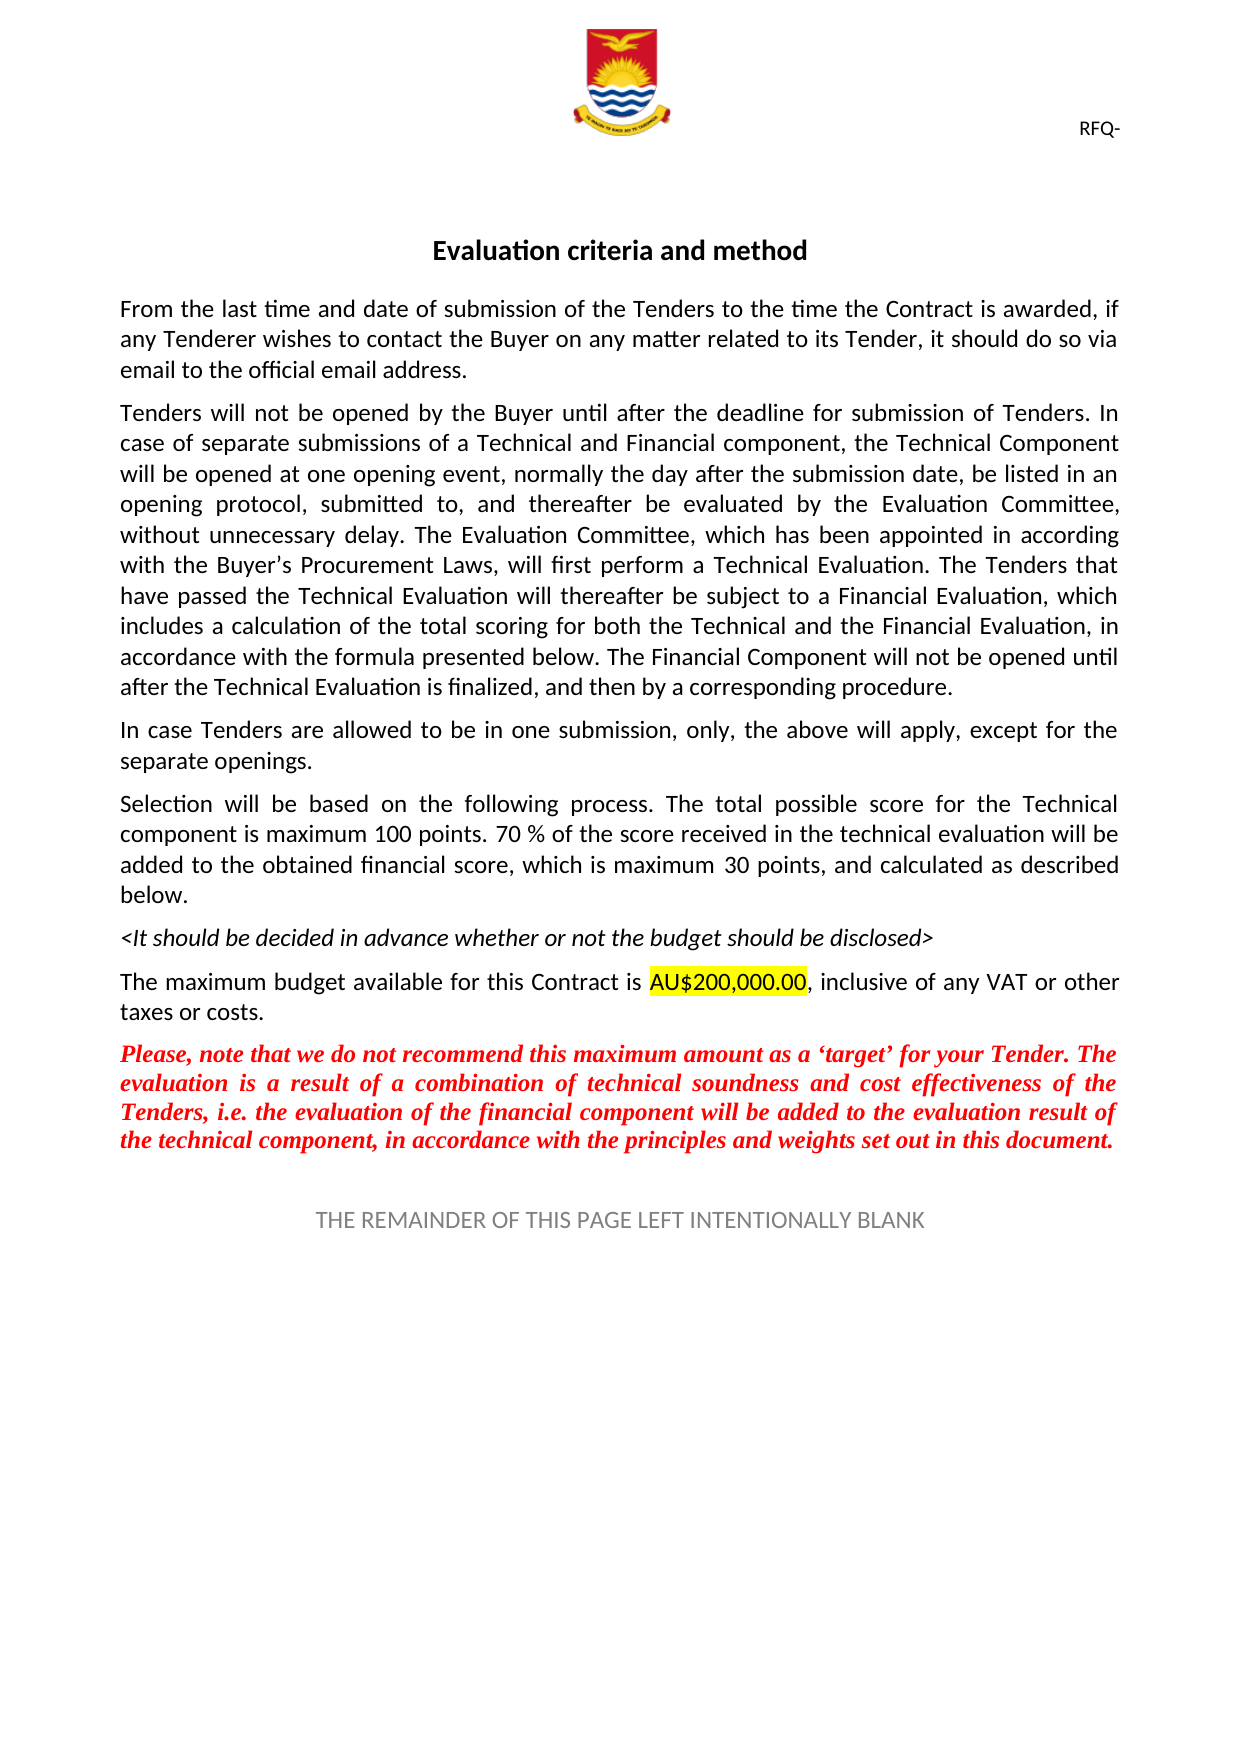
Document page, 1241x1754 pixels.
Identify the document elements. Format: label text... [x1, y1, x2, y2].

text <It should be decided in advance whether or not the budget should be disclosed> [120, 923, 1120, 953]
text In case Tenders are allowed to be in one submission, only, the above will apply, except for the separate openings. [120, 714, 1120, 776]
picture [573, 29, 671, 136]
text The maximum budget available for this Contract is AU$200,000.00, inclusive of any VAT or other taxes or costs. [120, 966, 1120, 1027]
text THE REMAINDER OF THIS PAGE LEFT INTENTIONALLY BLANK [120, 1204, 1120, 1235]
text Tenders will not be opened by the Buyer until after the deadline for submission of Tenders. In case of separate submissions of a Technical and Financial component, the Technical Component will be opened at one opening event, normally the day after the submission date, be listed in an opening protocol, submitted to, and thereafter be evaluated by the Evaluation Committee, without unnecessary delay. The Evaluation Committee, which has been appointed in according with the Buyer’s Procurement Laws, will first perform a Technical Evaluation. The Tenders that have passed the Technical Evaluation will thereafter be subject to a Financial Evaluation, which includes a calculation of the total scoring for both the Technical and the Financial Evaluation, in accordance with the formula presented below. The Financial Component will not be opened until after the Technical Evaluation is finalized, and then by a corresponding procedure. [120, 397, 1120, 702]
text Please, note that we do not recommend this maximum amount as a ‘target’ for your Tender. The evaluation is a result of a combination of technical soundness and cost effectiveness of the Tenders, i.e. the evaluation of the financial component will be added to the evaluation result of the technical component, in accordance with the principles and weights set out in this document. [120, 1039, 1120, 1154]
text Selection will be based on the following process. The total possible score for the Technical component is maximum 100 points. 70 % of the score received in the technical evaluation will be added to the obtained financial score, which is maximum 30 points, and calculated as described below. [120, 788, 1120, 910]
subtitle Evaluation criteria and method [120, 232, 1120, 268]
text From the last time and date of submission of the Tenders to the time the Contract is awarded, if any Tenderer wishes to contact the Buyer on any matter related to its Tender, it should do so via email to the official email address. [120, 293, 1120, 384]
